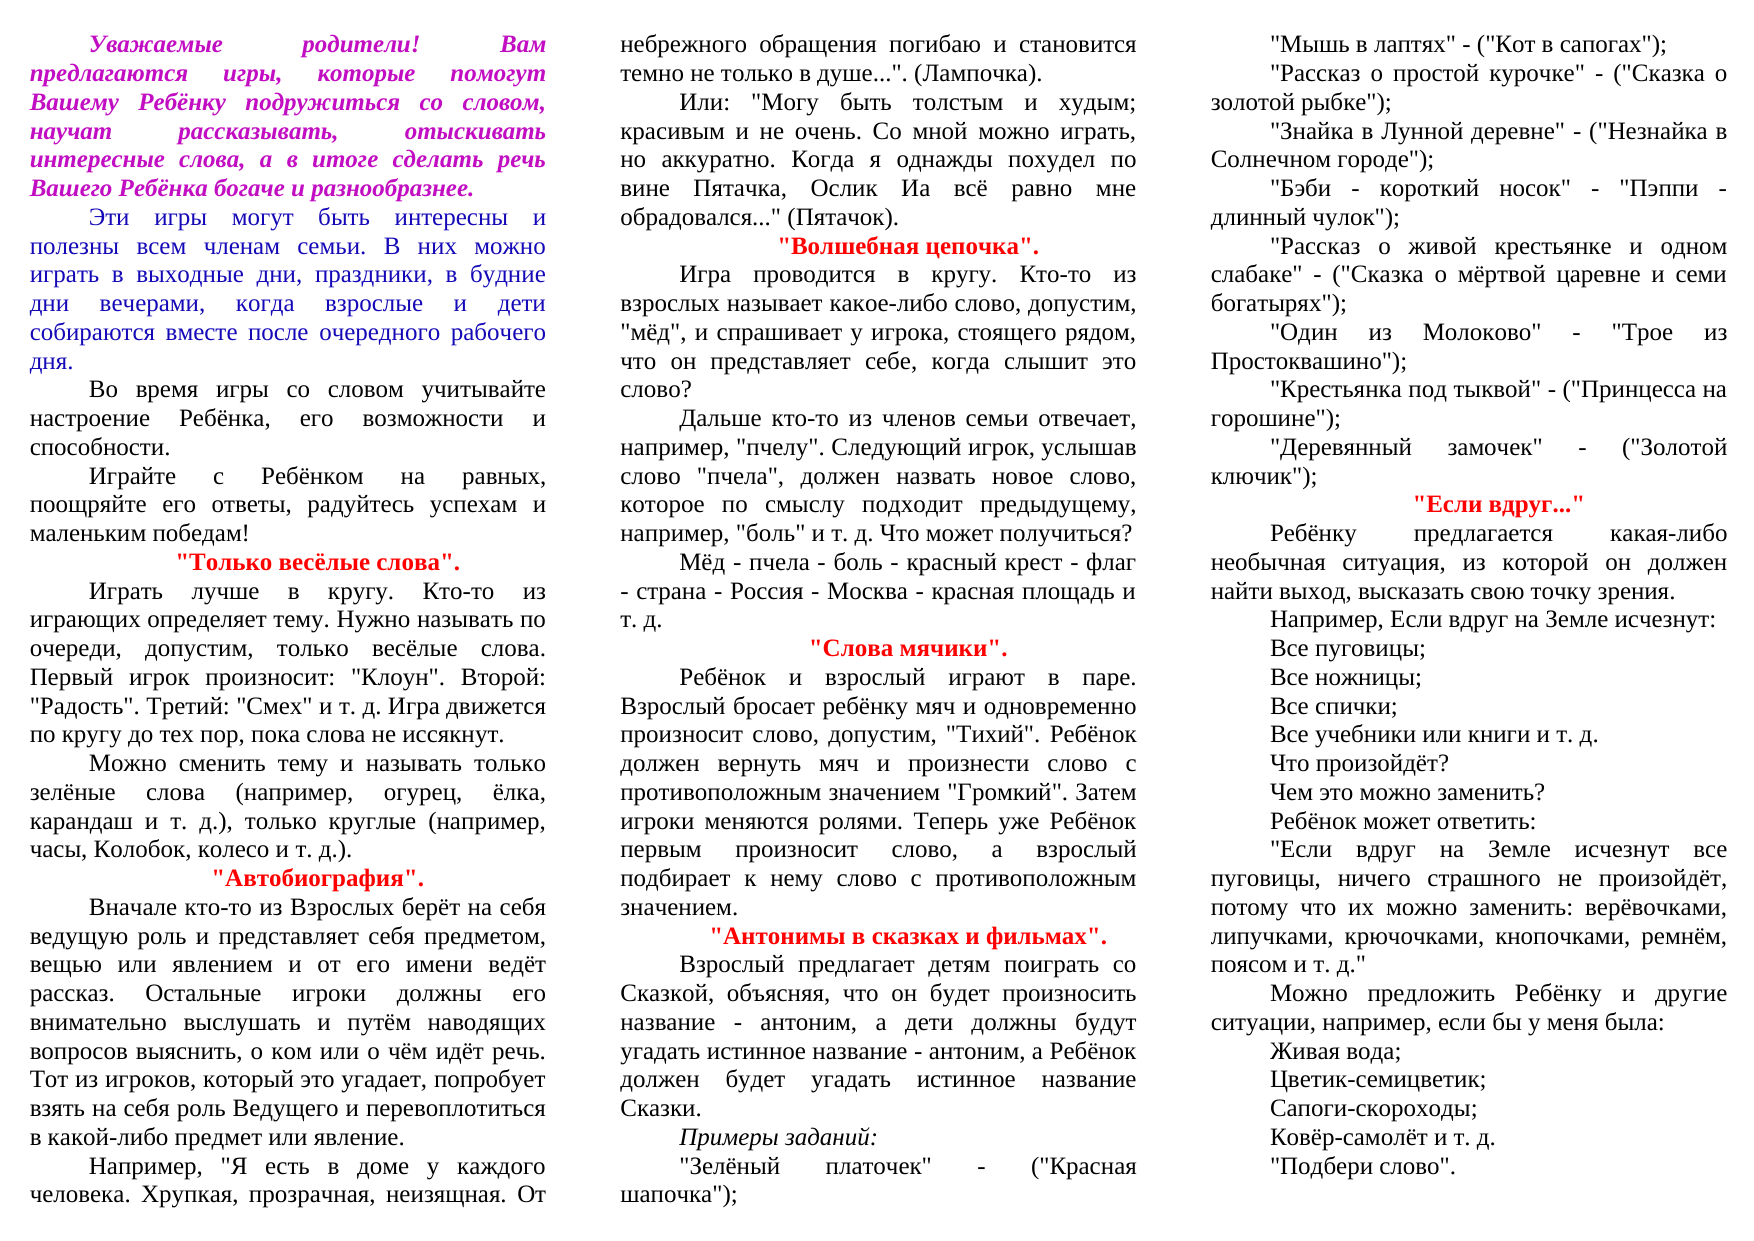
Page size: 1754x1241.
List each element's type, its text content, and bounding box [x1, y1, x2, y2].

text Например, "Я есть в доме у каждого человека. Хрупкая, прозрачная, неизящная. От небрежного обращения погибаю и становится темно не только в душе...". (Лампочка). [29, 1151, 546, 1208]
text Или: "Могу быть толстым и худым; красивым и не очень. Со мной можно играть, но аккуратно. Когда я однажды похудел по вине Пятачка, Ослик Иа всё равно мне обрадовался..." (Пятачок). [620, 87, 1137, 231]
text "Знайка в Лунной деревне" - ("Незнайка в Солнечном городе"); [1211, 116, 1728, 173]
text "Если вдруг..." [1211, 489, 1728, 518]
text Вначале кто-то из Взрослых берёт на себя ведущую роль и представляет себя предметом, вещью или явлением и от его имени ведёт рассказ. Остальные игроки должны его внимательно выслушать и путём наводящих вопросов выяснить, о ком или о чём идёт речь. Тот из игроков, который это угадает, попробует взять на себя роль Ведущего и перевоплотиться в какой-либо предмет или явление. [29, 892, 546, 1151]
text "Рассказ о простой курочке" - ("Сказка о золотой рыбке"); [1211, 58, 1728, 116]
text Цветик-семицветик; [1211, 1064, 1728, 1093]
text Можно предложить Ребёнку и другие ситуации, например, если бы у меня была: [1211, 978, 1728, 1036]
text Дальше кто-то из членов семьи отвечает, например, "пчелу". Следующий игрок, услышав слово "пчела", должен назвать новое слово, которое по смыслу подходит предыдущему, например, "боль" и т. д. Что может получиться? [620, 403, 1137, 547]
text Все пуговицы; [1211, 633, 1728, 662]
text Например, "Я есть в доме у каждого человека. Хрупкая, прозрачная, неизящная. От небрежного обращения погибаю и становится темно не только в душе...". (Лампочка). [620, 29, 1137, 87]
text Все спички; [1211, 691, 1728, 719]
text Играть лучше в кругу. Кто-то из играющих определяет тему. Нужно называть по очереди, допустим, только весёлые слова. Первый игрок произносит: "Клоун". Второй: "Радость". Третий: "Смех" и т. д. Игра движется по кругу до тех пор, пока слова не иссякнут. [29, 576, 546, 748]
text Все ножницы; [1211, 662, 1728, 691]
text Все учебники или книги и т. д. [1211, 719, 1728, 748]
text "Мышь в лаптях" - ("Кот в сапогах"); [1211, 29, 1728, 58]
text Что произойдёт? [1211, 748, 1728, 777]
text "Автобиография". [29, 863, 546, 892]
text Чем это можно заменить? [1211, 777, 1728, 806]
text Уважаемые родители! Вам предлагаются игры, которые помогут Вашему Ребёнку подружиться со словом, научат рассказывать, отыскивать интересные слова, а в итоге сделать речь Вашего Ребёнка богаче и разнообразнее. [29, 29, 546, 202]
text Во время игры со словом учитывайте настроение Ребёнка, его возможности и способности. [29, 374, 546, 461]
text Ковёр-самолёт и т. д. [1211, 1122, 1728, 1151]
text Примеры заданий: [620, 1122, 1137, 1151]
text "Подбери слово". [1211, 1151, 1728, 1179]
text Мёд - пчела - боль - красный крест - флаг - страна - Россия - Москва - красная площадь и т. д. [620, 547, 1137, 633]
text Например, Если вдруг на Земле исчезнут: [1211, 604, 1728, 633]
text Взрослый предлагает детям поиграть со Сказкой, объясняя, что он будет произносить название - антоним, а дети должны будут угадать истинное название - антоним, а Ребёнок должен будет угадать истинное название Сказки. [620, 949, 1137, 1122]
text "Бэби - короткий носок" - "Пэппи - длинный чулок"); [1211, 173, 1728, 231]
text "Деревянный замочек" - ("Золотой ключик"); [1211, 432, 1728, 489]
text Эти игры могут быть интересны и полезны всем членам семьи. В них можно играть в выходные дни, праздники, в будние дни вечерами, когда взрослые и дети собираются вместе после очередного рабочего дня. [29, 202, 546, 374]
text "Только весёлые слова". [29, 547, 546, 576]
text Ребёнку предлагается какая-либо необычная ситуация, из которой он должен найти выход, высказать свою точку зрения. [1211, 518, 1728, 604]
text "Антонимы в сказках и фильмах". [620, 921, 1137, 949]
text Игра проводится в кругу. Кто-то из взрослых называет какое-либо слово, допустим, "мёд", и спрашивает у игрока, стоящего рядом, что он представляет себе, когда слышит это слово? [620, 259, 1137, 403]
text "Слова мячики". [620, 633, 1137, 662]
text "Один из Молоково" - "Трое из Простоквашино"); [1211, 317, 1728, 374]
text "Рассказ о живой крестьянке и одном слабаке" - ("Сказка о мёртвой царевне и семи богатырях"); [1211, 231, 1728, 317]
text Живая вода; [1211, 1036, 1728, 1064]
text "Волшебная цепочка". [620, 231, 1137, 259]
text "Зелёный платочек" - ("Красная шапочка"); [620, 1151, 1137, 1208]
text Можно сменить тему и называть только зелёные слова (например, огурец, ёлка, карандаш и т. д.), только круглые (например, часы, Колобок, колесо и т. д.). [29, 748, 546, 863]
text Ребёнок и взрослый играют в паре. Взрослый бросает ребёнку мяч и одновременно произносит слово, допустим, "Тихий". Ребёнок должен вернуть мяч и произнести слово с противоположным значением "Громкий". Затем игроки меняются ролями. Теперь уже Ребёнок первым произносит слово, а взрослый подбирает к нему слово с противоположным значением. [620, 662, 1137, 921]
text "Если вдруг на Земле исчезнут все пуговицы, ничего страшного не произойдёт, потому что их можно заменить: верёвочками, липучками, крючочками, кнопочками, ремнём, поясом и т. д." [1211, 834, 1728, 978]
text Ребёнок может ответить: [1211, 806, 1728, 834]
text "Крестьянка под тыквой" - ("Принцесса на горошине"); [1211, 374, 1728, 432]
text Сапоги-скороходы; [1211, 1093, 1728, 1122]
text Играйте с Ребёнком на равных, поощряйте его ответы, радуйтесь успехам и маленьким победам! [29, 461, 546, 547]
